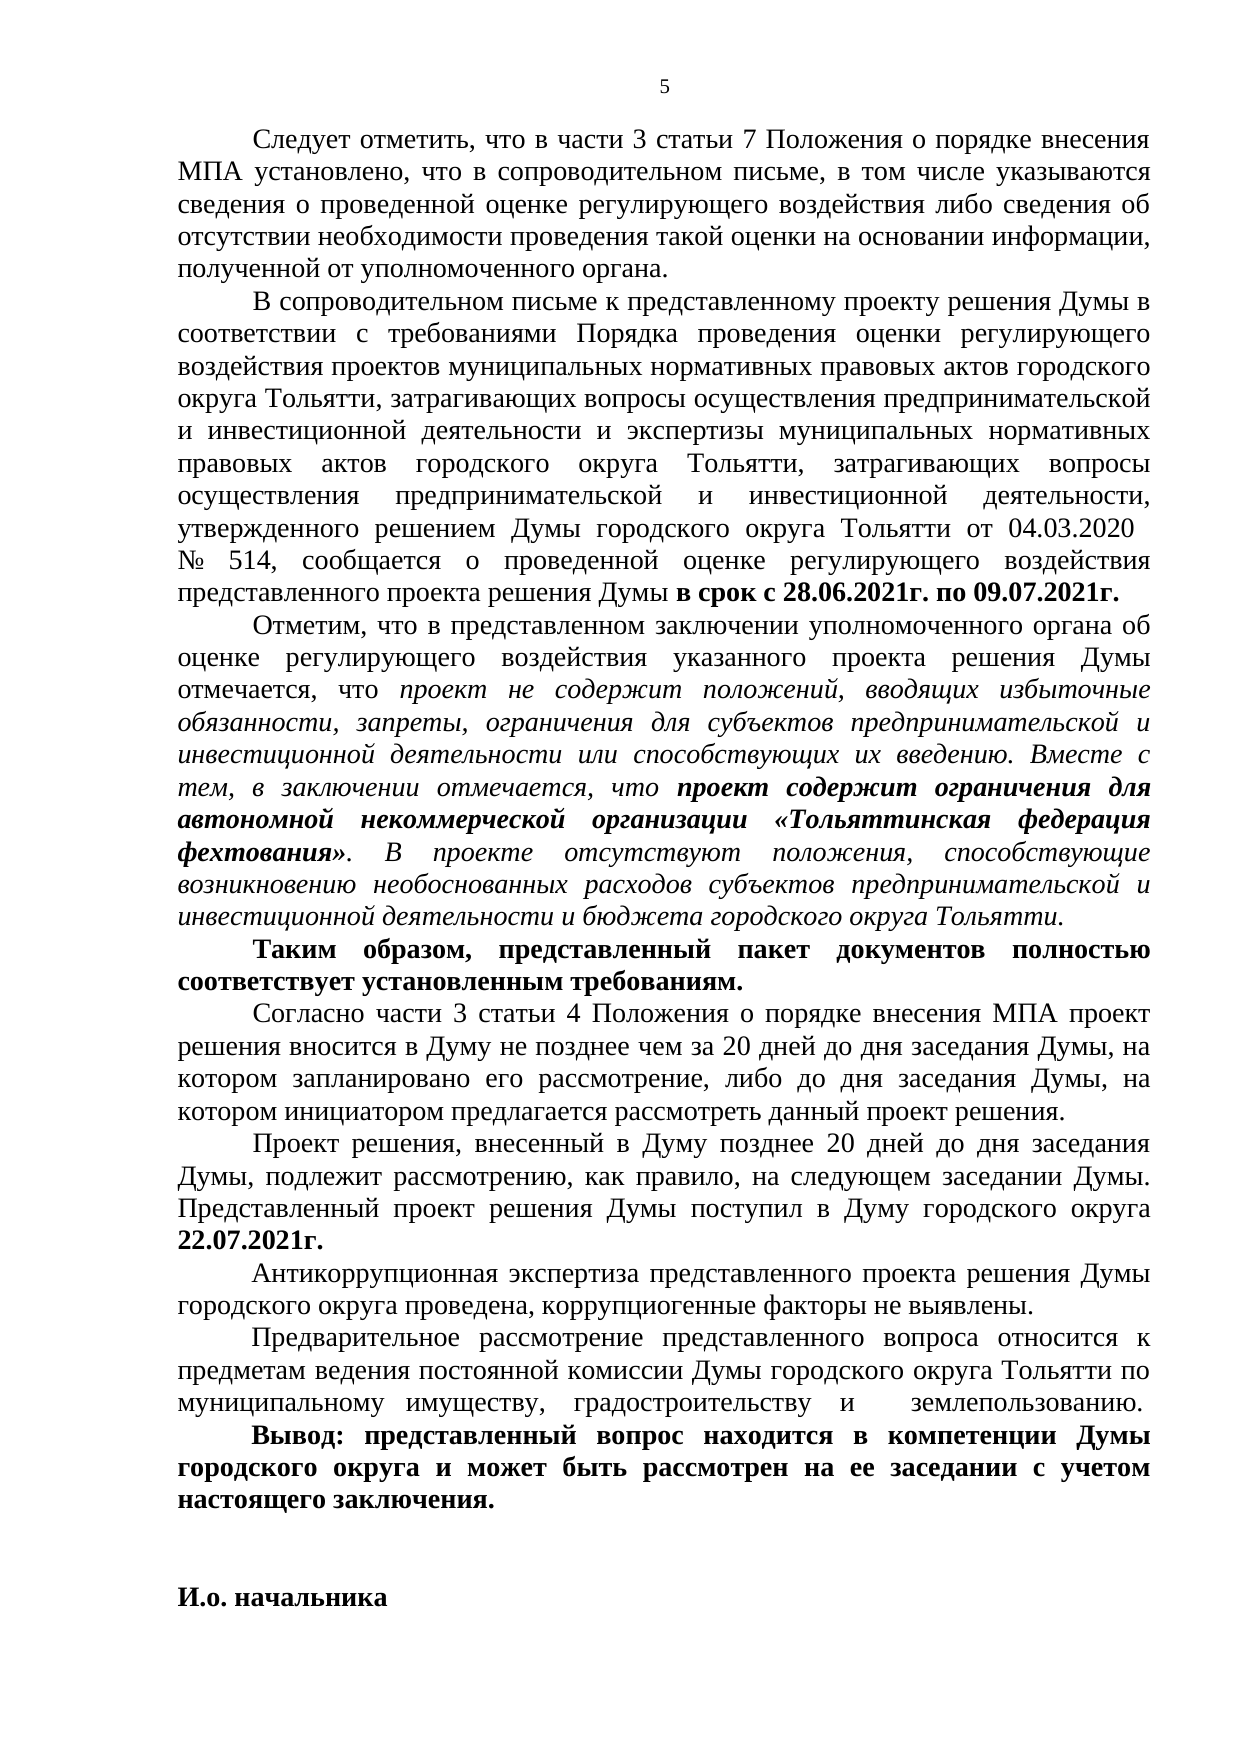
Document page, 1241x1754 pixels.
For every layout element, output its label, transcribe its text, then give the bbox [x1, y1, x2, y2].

text Проект решения, внесенный в Думу позднее 20 дней до дня заседания Думы, подлежит рассмотрению, как правило, на следующем заседании Думы. Представленный проект решения Думы поступил в Думу городского округа 22.07.2021г. [177, 1126, 1152, 1256]
text Отметим, что в представленном заключении уполномоченного органа об оценке регулирующего воздействия указанного проекта решения Думы отмечается, что проект не содержит положений, вводящих избыточные обязанности, запреты, ограничения для субъектов предпринимательской и инвестиционной деятельности или способствующих их введению. Вместе с тем, в заключении отмечается, что проект содержит ограничения для автономной некоммерческой организации «Тольяттинская федерация фехтования». В проекте отсутствуют положения, способствующие возникновению необоснованных расходов субъектов предпринимательской и инвестиционной деятельности и бюджета городского округа Тольятти. [177, 608, 1152, 932]
text Вывод: представленный вопрос находится в компетенции Думы городского округа и может быть рассмотрен на ее заседании с учетом настоящего заключения. [177, 1418, 1152, 1515]
text Таким образом, представленный пакет документов полностью соответствует установленным требованиям. [177, 932, 1152, 997]
text Антикоррупционная экспертиза представленного проекта решения Думы городского округа проведена, коррупциогенные факторы не выявлены. [177, 1256, 1152, 1321]
text Следует отметить, что в части 3 статьи 7 Положения о порядке внесения МПА установлено, что в сопроводительном письме, в том числе указываются сведения о проведенной оценке регулирующего воздействия либо сведения об отсутствии необходимости проведения такой оценки на основании информации, полученной от уполномоченного органа. [177, 122, 1152, 284]
text В сопроводительном письме к представленному проекту решения Думы в соответствии с требованиями Порядка проведения оценки регулирующего воздействия проектов муниципальных нормативных правовых актов городского округа Тольятти, затрагивающих вопросы осуществления предпринимательской и инвестиционной деятельности и экспертизы муниципальных нормативных правовых актов городского округа Тольятти, затрагивающих вопросы осуществления предпринимательской и инвестиционной деятельности, утвержденного решением Думы городского округа Тольятти от 04.03.2020 № 514, сообщается о проведенной оценке регулирующего воздействия представленного проекта решения Думы в срок с 28.06.2021г. по 09.07.2021г. [177, 284, 1152, 608]
text Согласно части 3 статьи 4 Положения о порядке внесения МПА проект решения вносится в Думу не позднее чем за 20 дней до дня заседания Думы, на котором запланировано его рассмотрение, либо до дня заседания Думы, на котором инициатором предлагается рассмотреть данный проект решения. [177, 997, 1152, 1126]
text Предварительное рассмотрение представленного вопроса относится к предметам ведения постоянной комиссии Думы городского округа Тольятти по муниципальному имуществу, градостроительству и землепользованию. [177, 1321, 1152, 1418]
text И.о. начальника [177, 1580, 1152, 1612]
